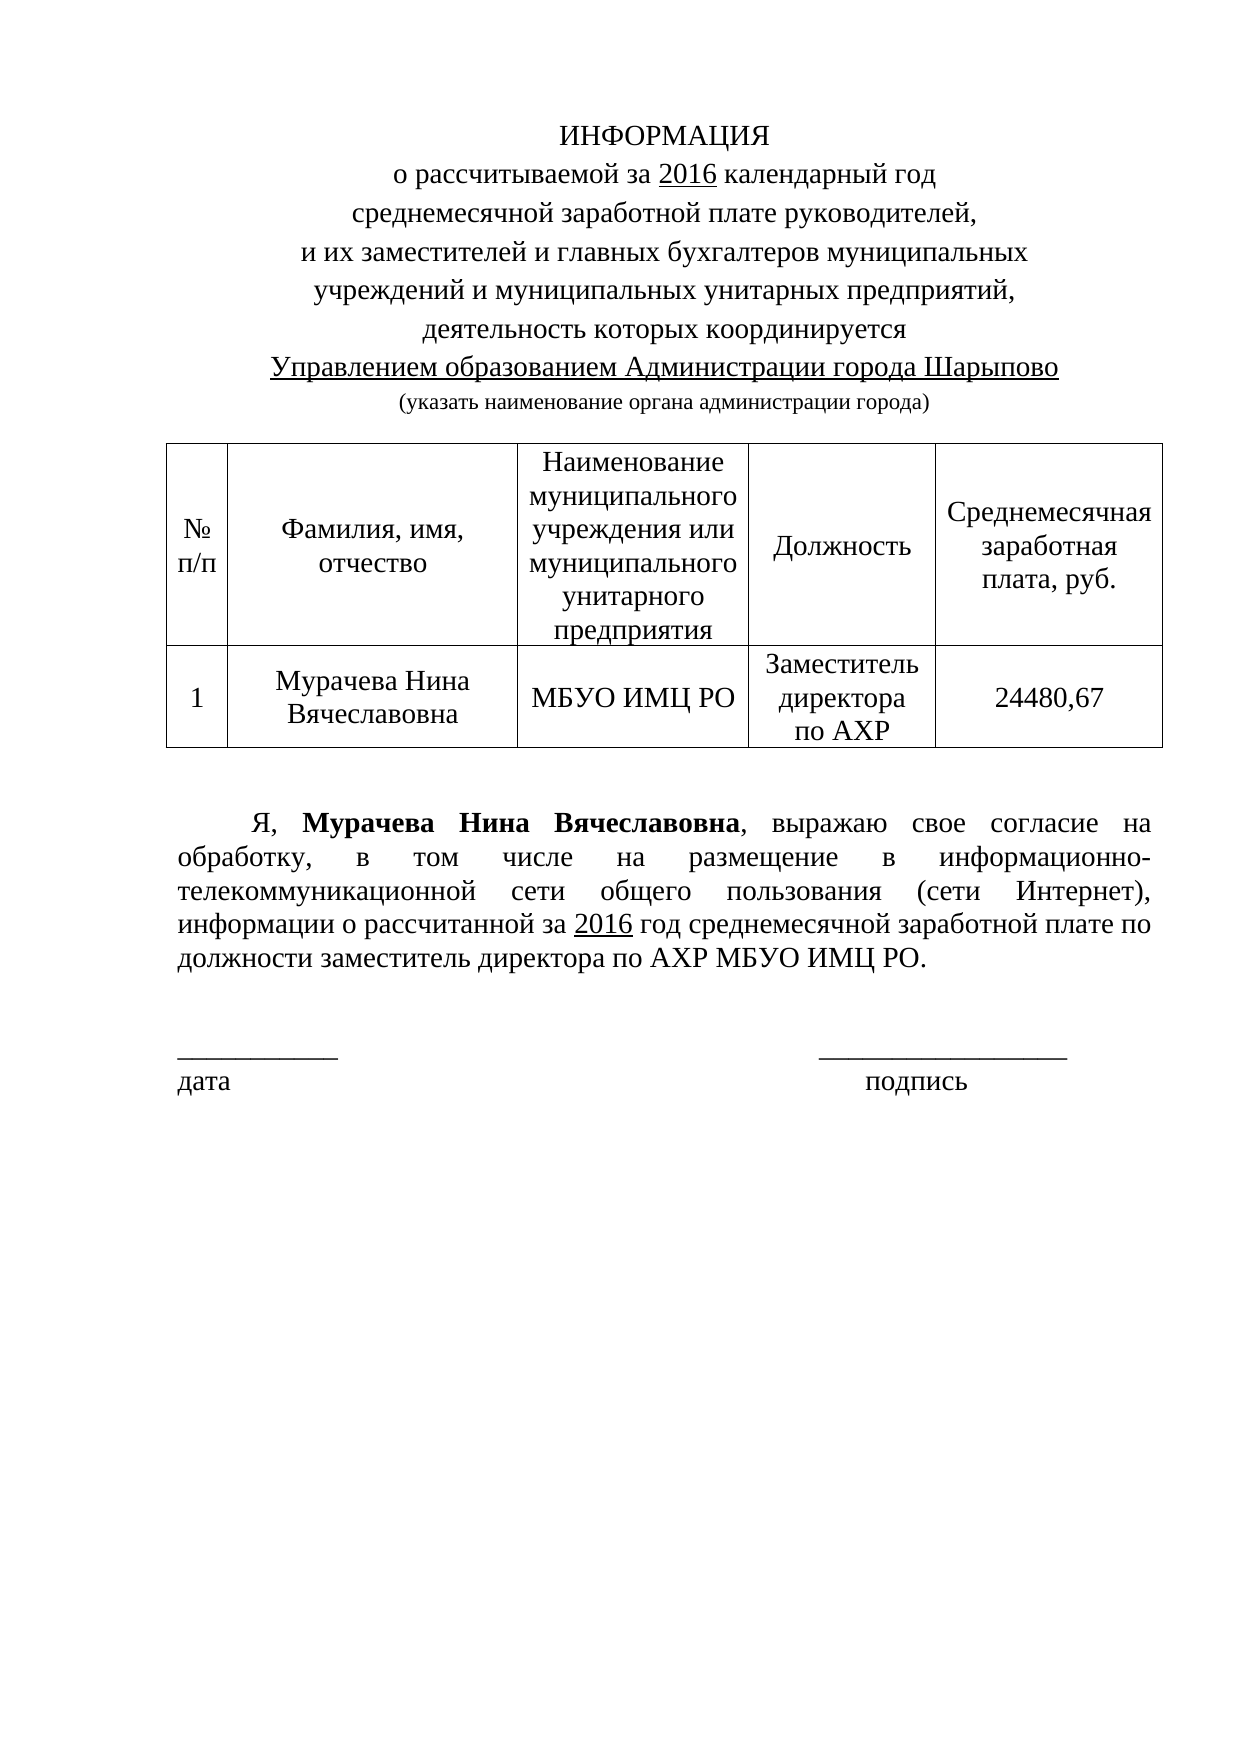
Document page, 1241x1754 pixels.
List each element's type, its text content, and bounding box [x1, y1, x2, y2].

text Управлением образованием Администрации города Шарыпово [177, 349, 1152, 383]
table_cell МБУО ИМЦ РО [518, 646, 748, 747]
table_cell 24480,67 [936, 646, 1162, 747]
text дата подпись [177, 1063, 1152, 1096]
text среднемесячной заработной плате руководителей, [177, 195, 1152, 229]
table_header Должность [749, 444, 935, 645]
text (указать наименование органа администрации города) [177, 388, 1152, 414]
table_header № п/п [167, 444, 227, 645]
text Я, Мурачева Нина Вячеславовна, выражаю свое согласие на обработку, в том числе на размещение в информационно-телекоммуникационной сети общего пользования (сети Интернет), информации о рассчитанной за 2016 год среднемесячной заработной плате по должности заместитель директора по АХР МБУО ИМЦ РО. [177, 806, 1152, 973]
table_header Среднемесячная заработная плата, руб. [936, 444, 1162, 645]
table_cell 1 [167, 646, 227, 747]
table_cell Мурачева Нина Вячеславовна [228, 646, 517, 747]
text о рассчитываемой за 2016 календарный год [177, 157, 1152, 190]
text деятельность которых координируется [177, 311, 1152, 344]
text ИНФОРМАЦИЯ [177, 118, 1152, 152]
text ___________ _________________ [177, 1001, 1152, 1063]
table_header Фамилия, имя, отчество [228, 444, 517, 645]
text и их заместителей и главных бухгалтеров муниципальных [177, 234, 1152, 267]
table_header Наименование муниципального учреждения или муниципального унитарного предприятия [518, 444, 748, 645]
table_cell Заместитель директора по АХР [749, 646, 935, 747]
text учреждений и муниципальных унитарных предприятий, [177, 272, 1152, 306]
